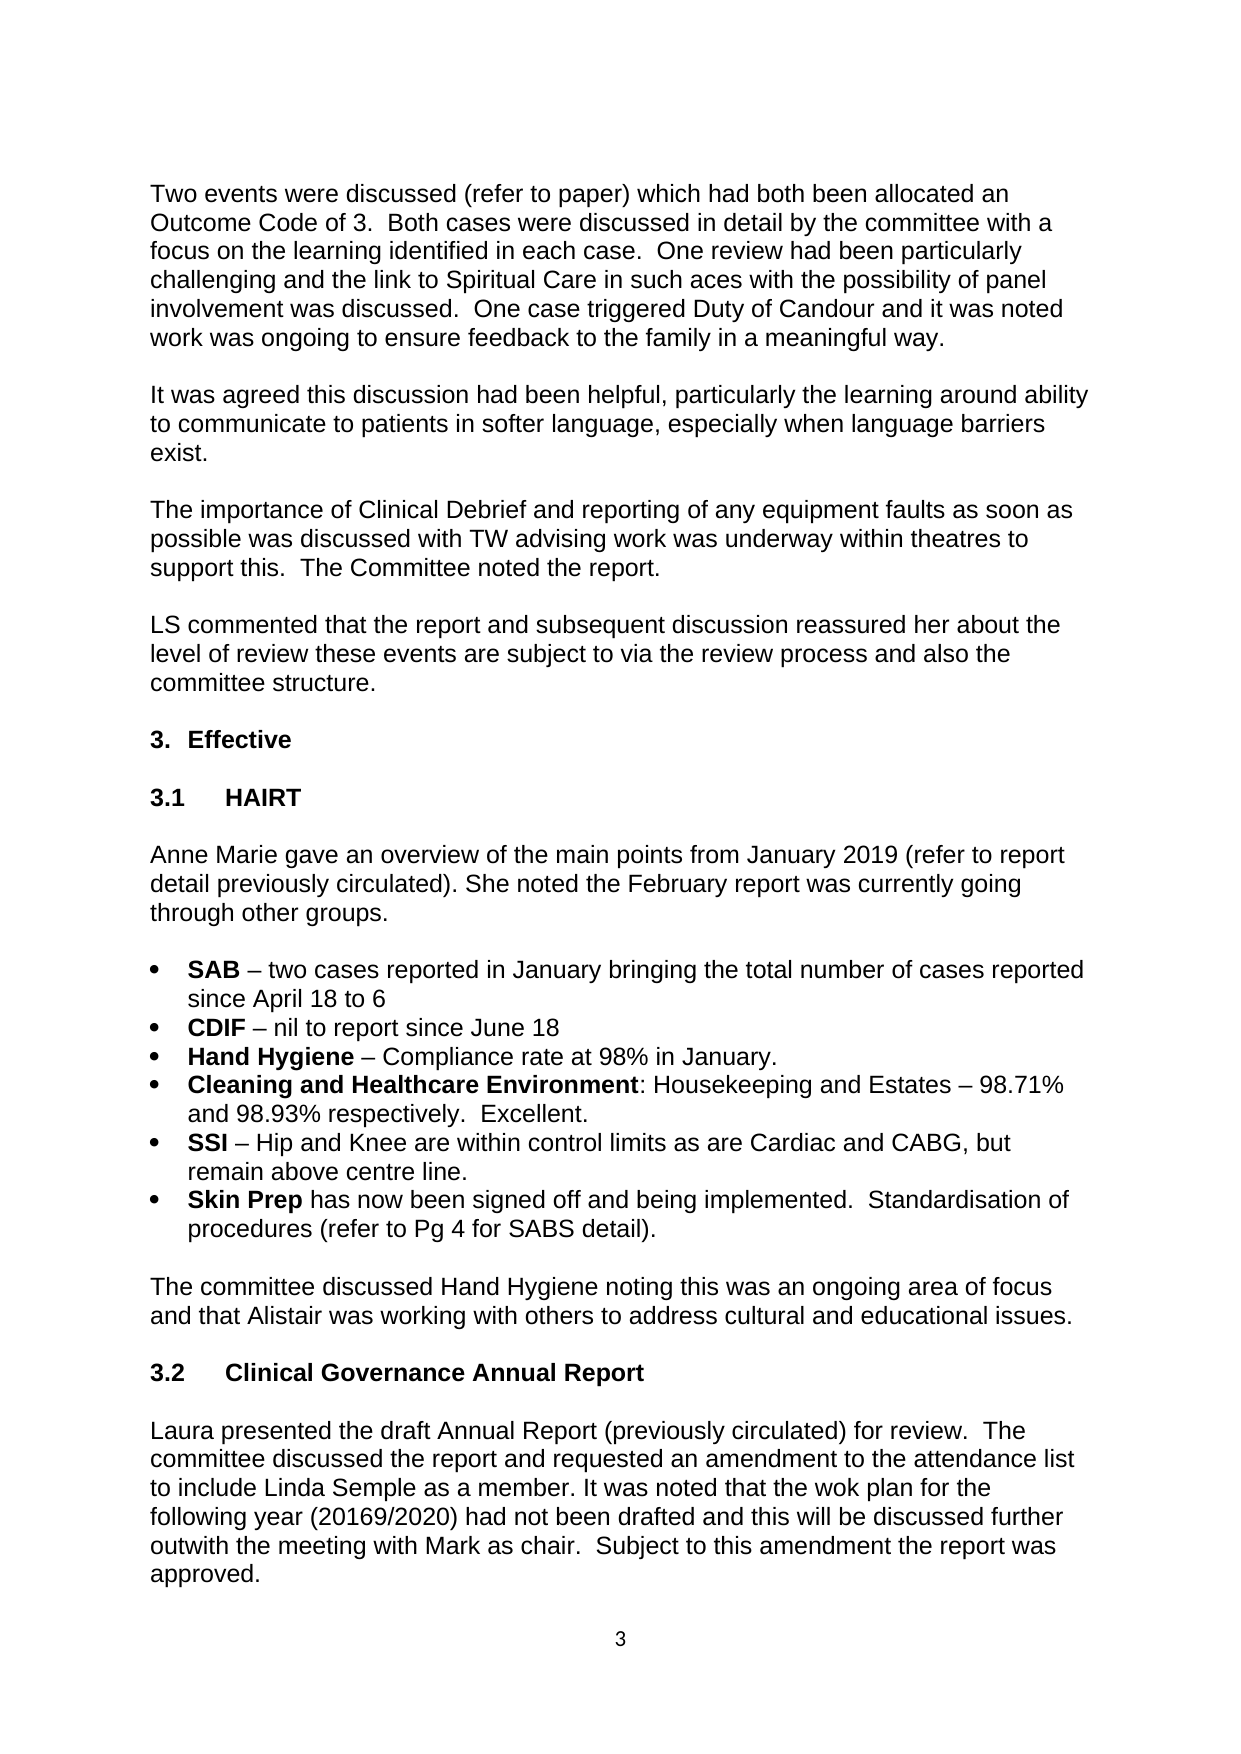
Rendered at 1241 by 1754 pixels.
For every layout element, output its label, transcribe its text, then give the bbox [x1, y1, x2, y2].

list SSI – Hip and Knee are within control limits as are Cardiac and CABG, but remain above centre line. [150, 1128, 1090, 1186]
text LS commented that the report and subsequent discussion reassured her about the level of review these events are subject to via the review process and also the committee structure. [150, 610, 1090, 696]
text Two events were discussed (refer to paper) which had both been allocated an Outcome Code of 3. Both cases were discussed in detail by the committee with a focus on the learning identified in each case. One review had been particularly challenging and the link to Spiritual Care in such aces with the possibility of panel involvement was discussed. One case triggered Duty of Candour and it was noted work was ongoing to ensure feedback to the family in a meaningful way. [150, 179, 1090, 351]
text It was agreed this discussion had been helpful, particularly the learning around ability to communicate to patients in softer language, especially when language barriers exist. [150, 380, 1090, 466]
text The importance of Clinical Debrief and reporting of any equipment faults as soon as possible was discussed with TW advising work was underway within theatres to support this. The Committee noted the report. [150, 495, 1090, 581]
text The committee discussed Hand Hygiene noting this was an ongoing area of focus and that Alistair was working with others to address cultural and educational issues. [150, 1272, 1090, 1329]
text 3.2 Clinical Governance Annual Report [150, 1358, 1090, 1387]
list Cleaning and Healthcare Environment: Housekeeping and Estates – 98.71% and 98.93% respectively. Excellent. [150, 1070, 1090, 1128]
list Effective [150, 725, 1090, 754]
list Hand Hygiene – Compliance rate at 98% in January. [150, 1041, 1090, 1070]
list Skin Prep has now been signed off and being implemented. Standardisation of procedures (refer to Pg 4 for SABS detail). [150, 1186, 1090, 1243]
list CDIF – nil to report since June 18 [150, 1013, 1090, 1041]
text Laura presented the draft Annual Report (previously circulated) for review. The committee discussed the report and requested an amendment to the attendance list to include Linda Semple as a member. It was noted that the wok plan for the following year (20169/2020) had not been drafted and this will be discussed further outwith the meeting with Mark as chair. Subject to this amendment the report was approved. [150, 1416, 1090, 1588]
text 3.1 HAIRT [150, 782, 1090, 811]
text Anne Marie gave an overview of the main points from January 2019 (refer to report detail previously circulated). She noted the February report was currently going through other groups. [150, 840, 1090, 926]
list SAB – two cases reported in January bringing the total number of cases reported since April 18 to 6 [150, 955, 1090, 1013]
